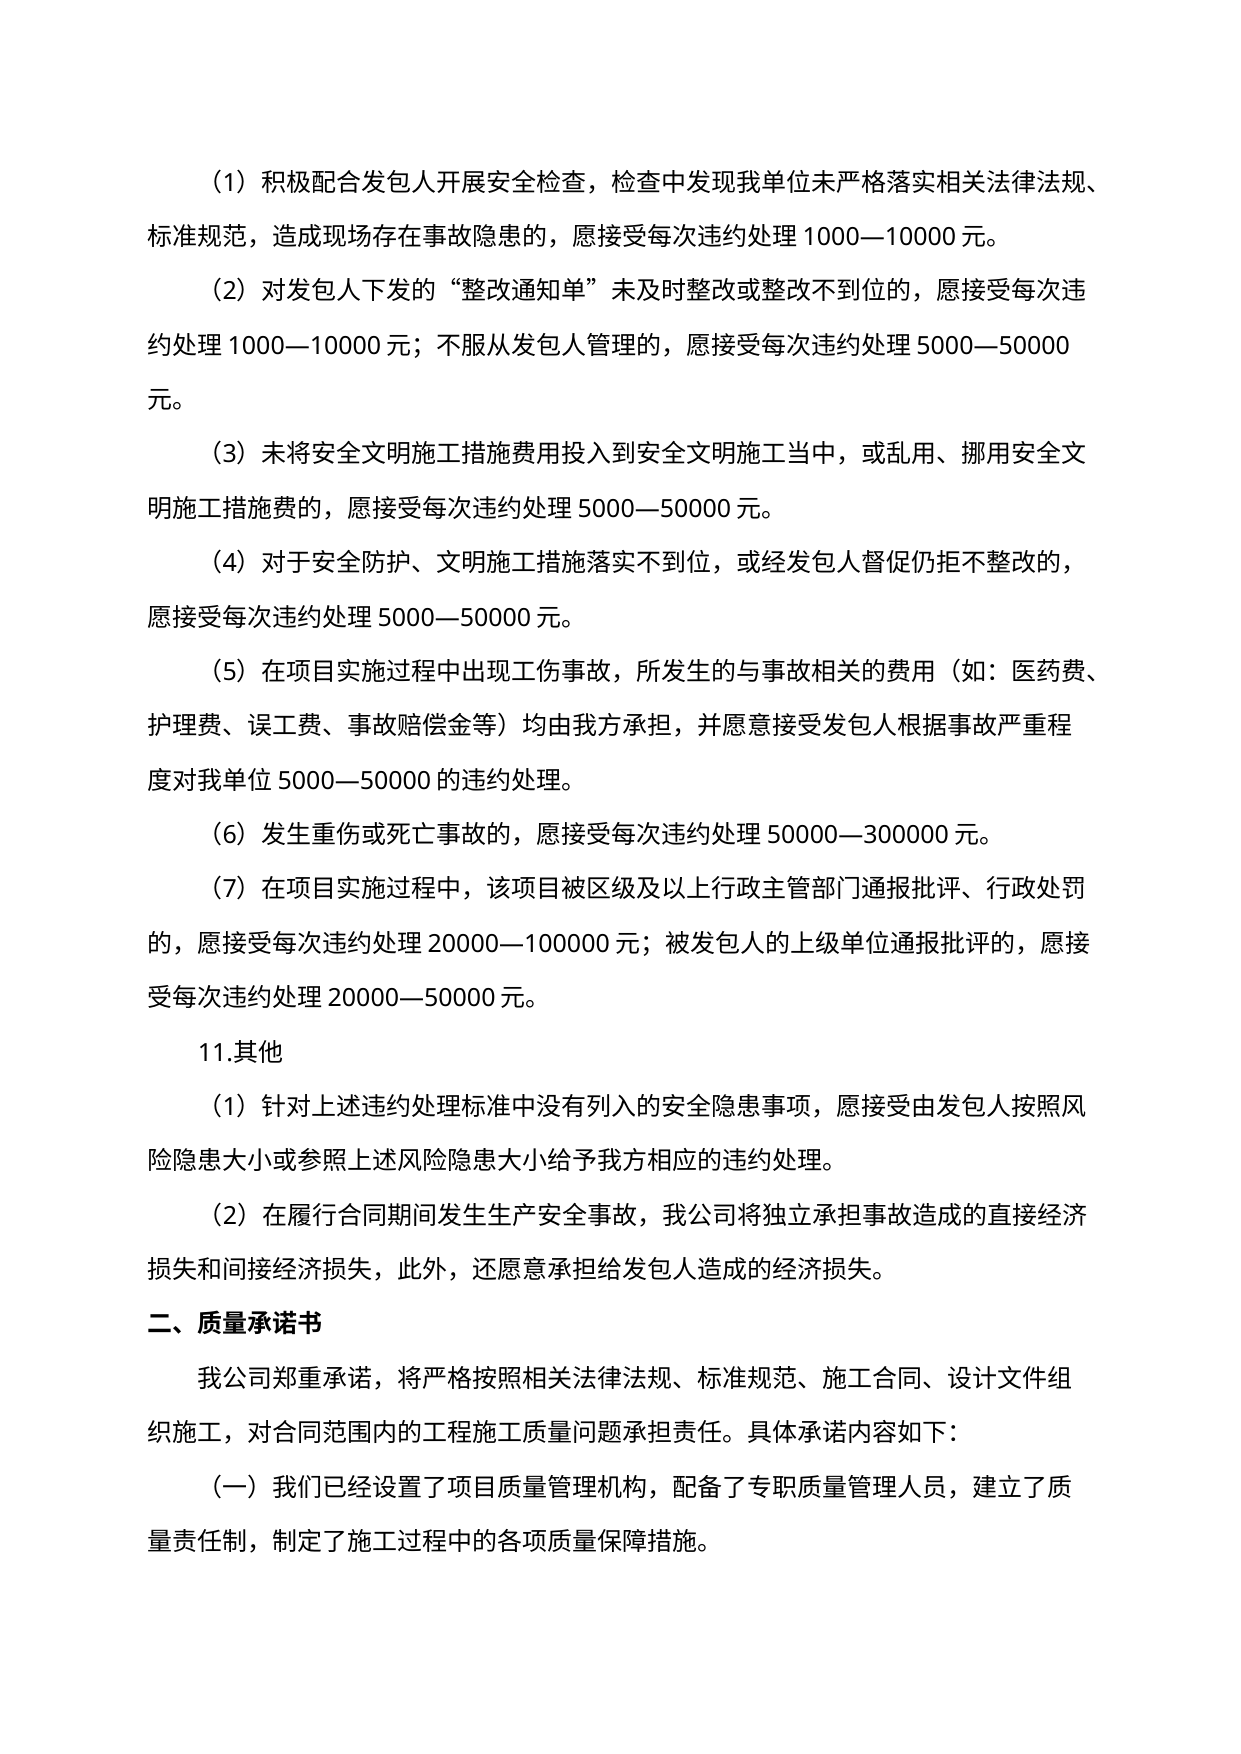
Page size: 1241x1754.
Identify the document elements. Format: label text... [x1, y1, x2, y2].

text 11.其他 [148, 1032, 1093, 1068]
text （6）发生重伤或死亡事故的，愿接受每次违约处理50000—300000元。 [147, 814, 1093, 851]
text 二、质量承诺书 [148, 1304, 1093, 1340]
text （3）未将安全文明施工措施费用投入到安全文明施工当中，或乱用、挪用安全文明施工措施费的，愿接受每次违约处理5000—50000元。 [147, 434, 1093, 524]
text （7）在项目实施过程中，该项目被区级及以上行政主管部门通报批评、行政处罚的，愿接受每次违约处理20000—100000元；被发包人的上级单位通报批评的，愿接受每次违约处理20000—50000元。 [147, 869, 1093, 1014]
text （一）我们已经设置了项目质量管理机构，配备了专职质量管理人员，建立了质量责任制，制定了施工过程中的各项质量保障措施。 [148, 1467, 1093, 1558]
text （2）对发包人下发的“整改通知单”未及时整改或整改不到位的，愿接受每次违约处理1000—10000元；不服从发包人管理的，愿接受每次违约处理5000—50000元。 [147, 271, 1093, 416]
text （4）对于安全防护、文明施工措施落实不到位，或经发包人督促仍拒不整改的，愿接受每次违约处理5000—50000元。 [147, 543, 1093, 633]
text 我公司郑重承诺，将严格按照相关法律法规、标准规范、施工合同、设计文件组织施工，对合同范围内的工程施工质量问题承担责任。具体承诺内容如下： [148, 1358, 1093, 1449]
text （2）在履行合同期间发生生产安全事故，我公司将独立承担事故造成的直接经济损失和间接经济损失，此外，还愿意承担给发包人造成的经济损失。 [148, 1195, 1093, 1286]
text （1）针对上述违约处理标准中没有列入的安全隐患事项，愿接受由发包人按照风险隐患大小或参照上述风险隐患大小给予我方相应的违约处理。 [147, 1086, 1093, 1177]
text （1）积极配合发包人开展安全检查，检查中发现我单位未严格落实相关法律法规、标准规范，造成现场存在事故隐患的，愿接受每次违约处理1000—10000元。 [147, 162, 1093, 253]
text （5）在项目实施过程中出现工伤事故，所发生的与事故相关的费用（如：医药费、护理费、误工费、事故赔偿金等）均由我方承担，并愿意接受发包人根据事故严重程度对我单位5000—50000的违约处理。 [147, 651, 1093, 796]
